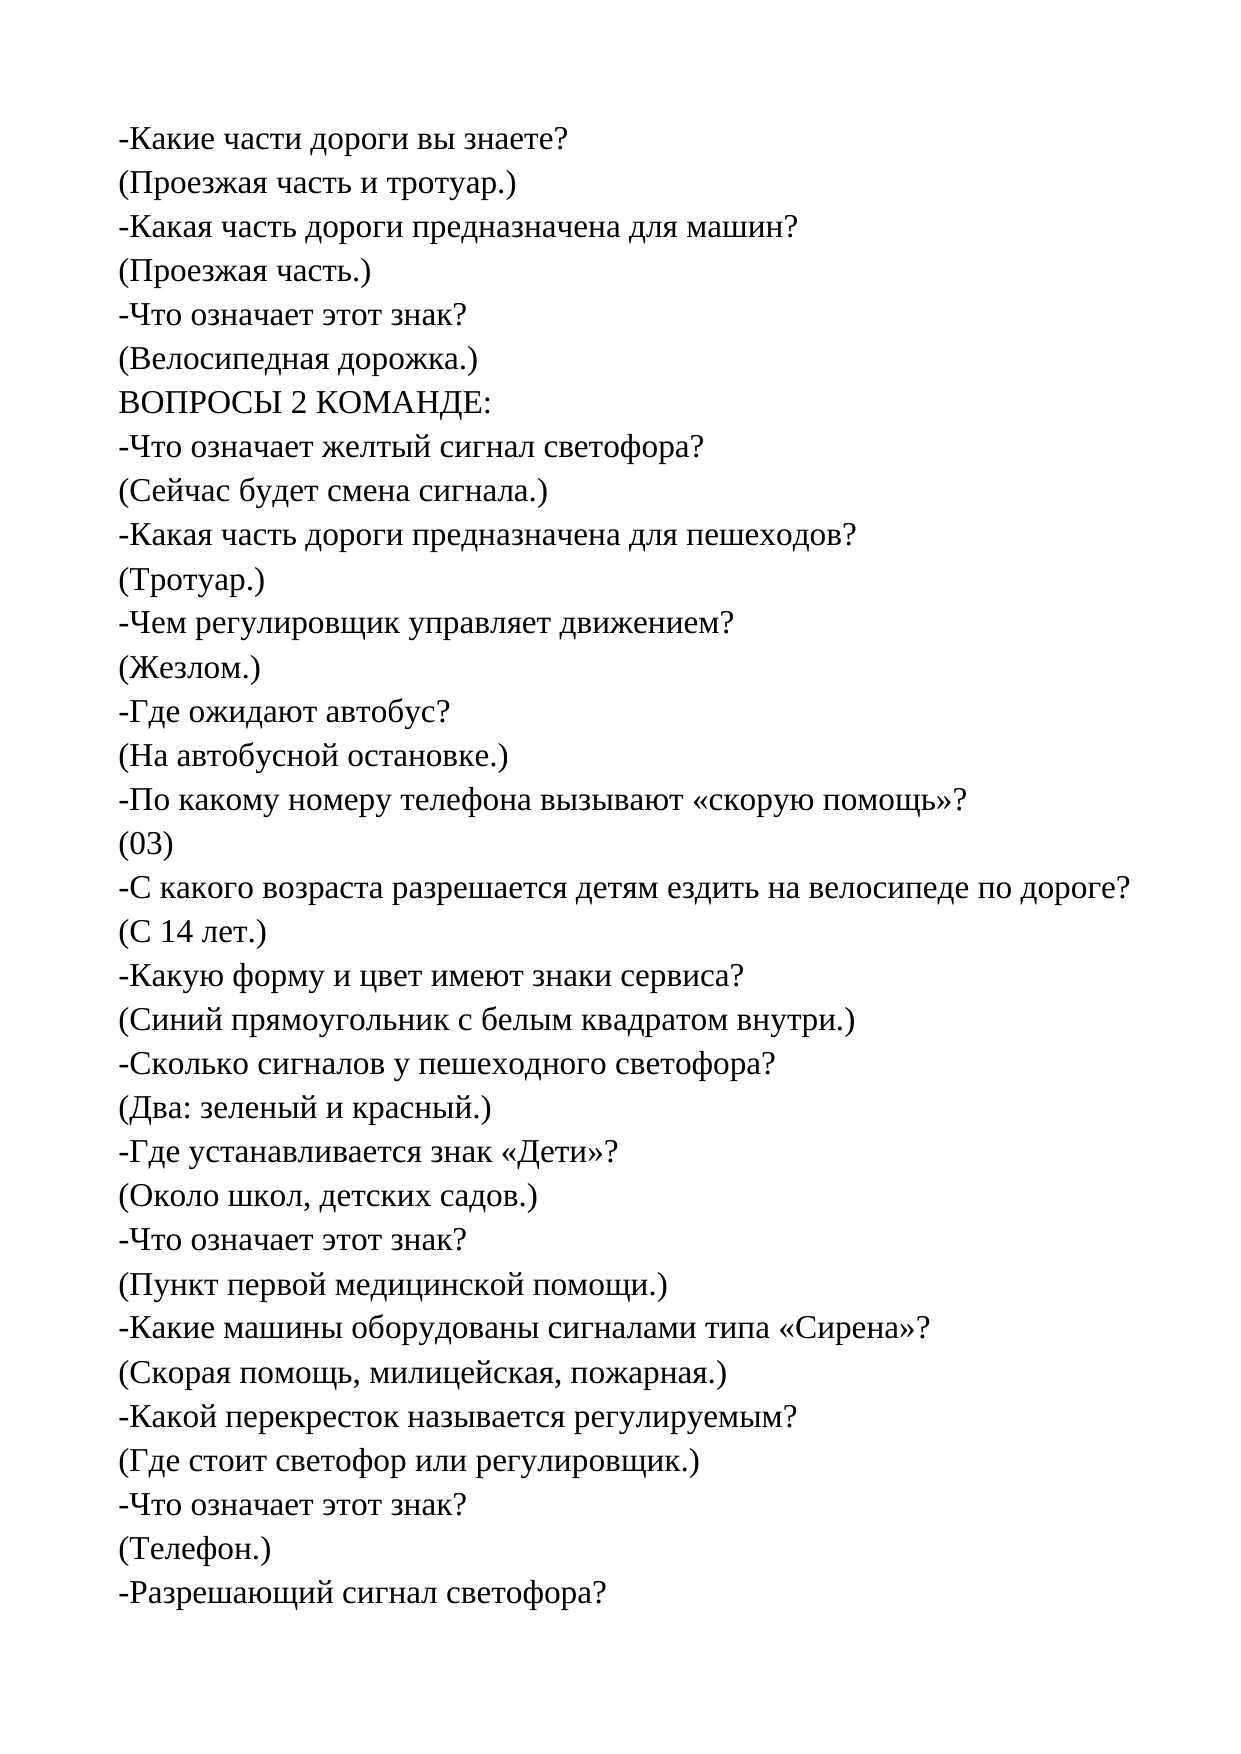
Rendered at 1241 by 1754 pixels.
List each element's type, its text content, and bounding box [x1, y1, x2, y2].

text -Разрешающий сигнал светофора? [118, 1572, 1152, 1611]
text -Какие части дороги вы знаете? [118, 118, 1152, 156]
text -Какая часть дороги предназначена для пешеходов? [118, 515, 1152, 553]
text (С 14 лет.) [118, 911, 1152, 949]
text (Проезжая часть и тротуар.) [118, 162, 1152, 201]
text -Что означает этот знак? [118, 1220, 1152, 1258]
text (Пункт первой медицинской помощи.) [118, 1264, 1152, 1302]
text -Что означает желтый сигнал светофора? [118, 427, 1152, 465]
text -Сколько сигналов у пешеходного светофора? [118, 1043, 1152, 1082]
text (Около школ, детских садов.) [118, 1176, 1152, 1214]
text (Жезлом.) [118, 647, 1152, 685]
text -Где устанавливается знак «Дети»? [118, 1132, 1152, 1170]
text -Что означает этот знак? [118, 1484, 1152, 1522]
text -Какой перекресток называется регулируемым? [118, 1396, 1152, 1434]
text -Что означает этот знак? [118, 294, 1152, 333]
text (Телефон.) [118, 1528, 1152, 1566]
text -Какую форму и цвет имеют знаки сервиса? [118, 955, 1152, 994]
text -По какому номеру телефона вызывают «скорую помощь»? [118, 779, 1152, 817]
text ВОПРОСЫ 2 КОМАНДЕ: [118, 382, 1152, 421]
text (Сейчас будет смена сигнала.) [118, 471, 1152, 509]
text (Синий прямоугольник с белым квадратом внутри.) [118, 999, 1152, 1038]
text (На автобусной остановке.) [118, 735, 1152, 773]
text (Скорая помощь, милицейская, пожарная.) [118, 1352, 1152, 1390]
text -Какая часть дороги предназначена для машин? [118, 206, 1152, 244]
text -Какие машины оборудованы сигналами типа «Сирена»? [118, 1308, 1152, 1346]
text -С какого возраста разрешается детям ездить на велосипеде по дороге? [118, 867, 1152, 906]
text (Тротуар.) [118, 559, 1152, 597]
text (Где стоит светофор или регулировщик.) [118, 1440, 1152, 1478]
text (03) [118, 823, 1152, 861]
text (Велосипедная дорожка.) [118, 338, 1152, 377]
text -Где ожидают автобус? [118, 691, 1152, 729]
text (Два: зеленый и красный.) [118, 1087, 1152, 1126]
text (Проезжая часть.) [118, 250, 1152, 289]
text -Чем регулировщик управляет движением? [118, 603, 1152, 641]
